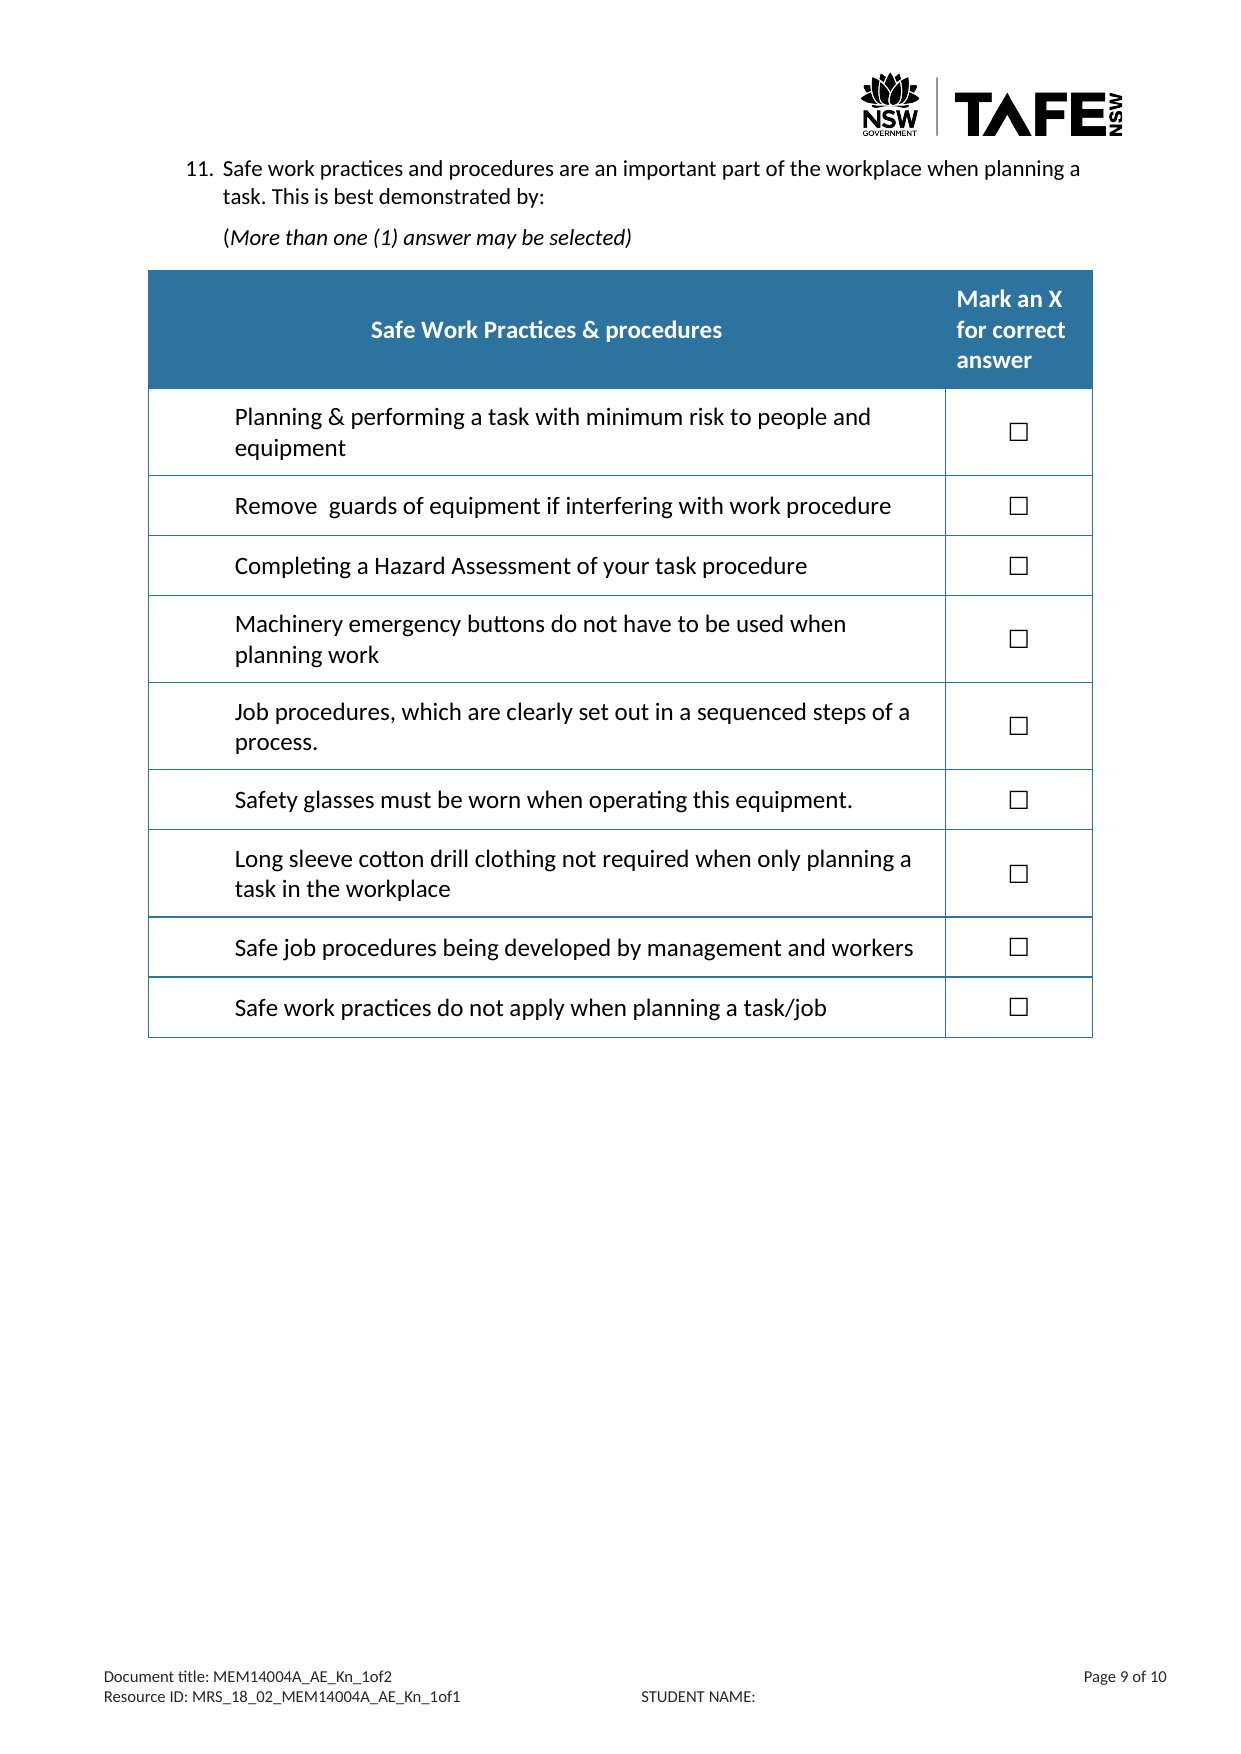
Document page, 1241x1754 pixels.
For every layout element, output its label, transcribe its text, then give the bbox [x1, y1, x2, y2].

table_cell [946, 536, 1092, 595]
picture [861, 71, 1123, 137]
table_cell [946, 830, 1092, 916]
table_cell Long sleeve cotton drill clothing not required when only planning a task in the workplace [149, 830, 945, 916]
table_header Safe Work Practices & procedures [149, 271, 945, 388]
table_cell [946, 596, 1092, 682]
table_header Mark an X for correct answer [946, 271, 1092, 388]
table_cell [946, 770, 1092, 829]
table_cell Completing a Hazard Assessment of your task procedure [149, 536, 945, 595]
table_cell Safe job procedures being developed by management and workers [149, 918, 945, 976]
table_cell Planning & performing a task with minimum risk to people and equipment [149, 389, 945, 475]
list Safe work practices and procedures are an important part of the workplace when planning a task. This is best demonstrated by: [185, 154, 1092, 210]
table_cell [946, 476, 1092, 535]
table_cell Remove guards of equipment if interfering with work procedure [149, 476, 945, 535]
table_cell Job procedures, which are clearly set out in a sequenced steps of a process. [149, 683, 945, 769]
text (More than one (1) answer may be selected) [223, 223, 1092, 251]
table_cell Safe work practices do not apply when planning a task/job [149, 978, 945, 1037]
table_cell [946, 978, 1092, 1037]
table_cell Machinery emergency buttons do not have to be used when planning work [149, 596, 945, 682]
table_cell Safety glasses must be worn when operating this equipment. [149, 770, 945, 829]
table_cell [946, 918, 1092, 976]
table_cell [946, 389, 1092, 475]
table_cell [946, 683, 1092, 769]
